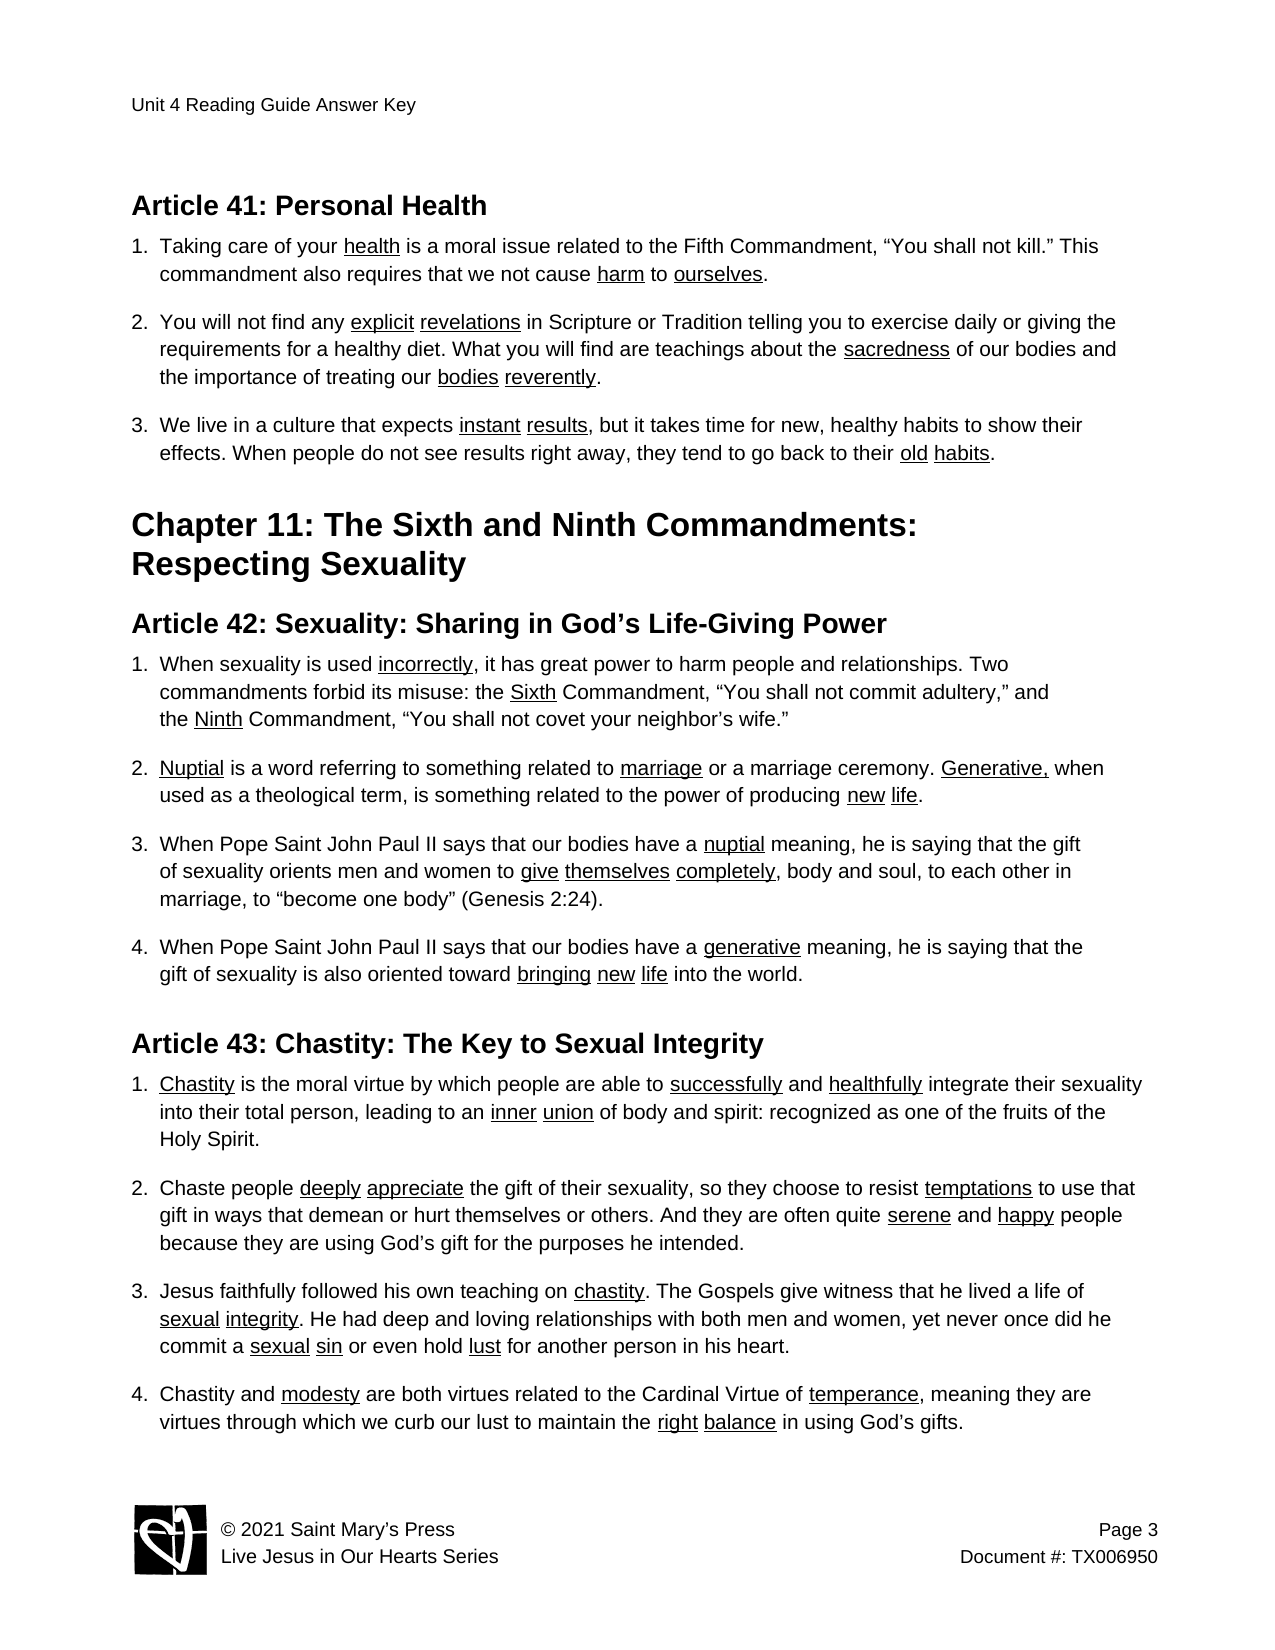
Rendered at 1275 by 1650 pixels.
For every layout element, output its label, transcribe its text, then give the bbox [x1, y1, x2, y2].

text Article 43: Chastity: The Key to Sexual Integrity [131, 1027, 1144, 1060]
list Nuptial is a word referring to something related to marriage or a marriage ceremony. Generative, when used as a theological term, is something related to the power of producing new life. [131, 756, 1144, 807]
text Article 41: Personal Health [131, 189, 1144, 221]
list Chastity and modesty are both virtues related to the Cardinal Virtue of temperance, meaning they are virtues through which we curb our lust to maintain the right balance in using God’s gifts. [131, 1382, 1144, 1434]
list When Pope Saint John Paul II says that our bodies have a nuptial meaning, he is saying that the gift of sexuality orients men and women to give themselves completely, body and soul, to each other in marriage, to “become one body” (Genesis 2:24). [131, 831, 1144, 910]
list We live in a culture that expects instant results, but it takes time for new, healthy habits to show their effects. When people do not see results right away, they tend to go back to their old habits. [131, 413, 1144, 464]
text Article 42: Sexuality: Sharing in God’s Life-Giving Power [131, 607, 1144, 640]
text Chapter 11: The Sixth and Ninth Commandments: Respecting Sexuality [131, 506, 1144, 582]
list When sexuality is used incorrectly, it has great power to harm people and relationships. Two commandments forbid its misuse: the Sixth Commandment, “You shall not commit adultery,” and the Ninth Commandment, “You shall not covet your neighbor’s wife.” [131, 652, 1144, 731]
list Taking care of your health is a moral issue related to the Fifth Commandment, “You shall not kill.” This commandment also requires that we not cause harm to ourselves. [131, 234, 1144, 285]
list Chastity is the moral virtue by which people are able to successfully and healthfully integrate their sexuality into their total person, leading to an inner union of body and spirit: recognized as one of the fruits of the Holy Spirit. [131, 1072, 1144, 1151]
list When Pope Saint John Paul II says that our bodies have a generative meaning, he is saying that the gift of sexuality is also oriented toward bringing new life into the world. [131, 935, 1144, 986]
list You will not find any explicit revelations in Scripture or Tradition telling you to exercise daily or giving the requirements for a healthy diet. What you will find are teachings about the sacredness of our bodies and the importance of treating our bodies reverently. [131, 310, 1144, 389]
list Jesus faithfully followed his own teaching on chastity. The Gospels give witness that he lived a life of sexual integrity. He had deep and loving relationships with both men and women, yet never once did he commit a sexual sin or even hold lust for another person in his heart. [131, 1279, 1144, 1358]
list Chaste people deeply appreciate the gift of their sexuality, so they choose to resist temptations to use that gift in ways that demean or hurt themselves or others. And they are often quite serene and happy people because they are using God’s gift for the purposes he intended. [131, 1176, 1144, 1254]
